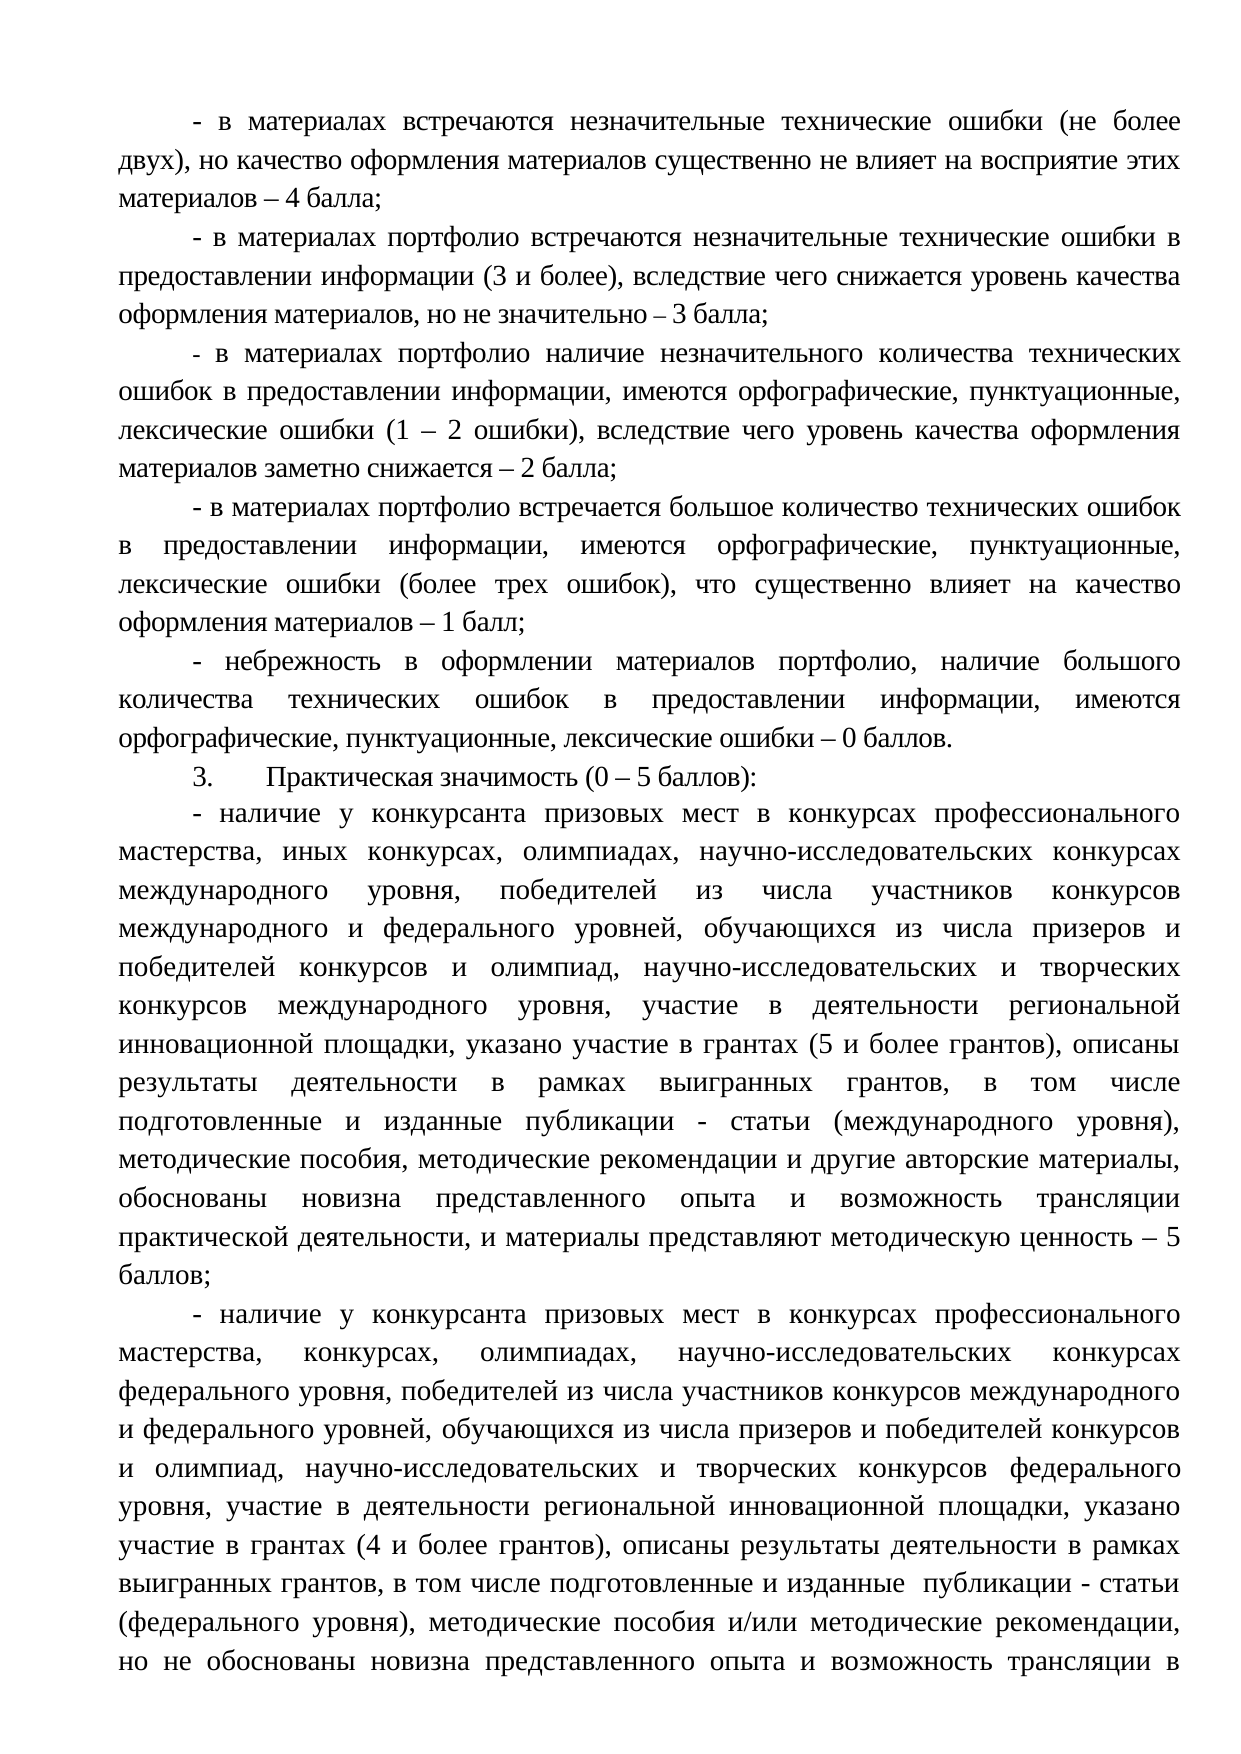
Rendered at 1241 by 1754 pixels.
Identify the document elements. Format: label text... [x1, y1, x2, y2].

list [118, 1296, 1181, 1676]
list - в материалах портфолио встречаются незначительные технические ошибки в предоставлении информации (3 и более), вследствие чего снижается уровень качества оформления материалов, но не значительно – 3 балла; [118, 219, 1181, 330]
list - небрежность в оформлении материалов портфолио, наличие большого количества технических ошибок в предоставлении информации, имеются орфографические, пунктуационные, лексические ошибки – 0 баллов. [118, 643, 1181, 754]
list - в материалах портфолио наличие незначительного количества технических ошибок в предоставлении информации, имеются орфографические, пунктуационные, лексические ошибки (1 – 2 ошибки), вследствие чего уровень качества оформления материалов заметно снижается – 2 балла; [118, 335, 1181, 484]
list - наличие у конкурсанта призовых мест в конкурсах профессионального мастерства, иных конкурсах, олимпиадах, научно-исследовательских конкурсах международного уровня, победителей из числа участников конкурсов международного и федерального уровней, обучающихся из числа призеров и победителей конкурсов и олимпиад, научно-исследовательских и творческих конкурсов международного уровня, участие в деятельности региональной инновационной площадки, указано участие в грантах (5 и более грантов), описаны результаты деятельности в рамках выигранных грантов, в том числе подготовленные и изданные публикации - статьи (международного уровня), методические пособия, методические рекомендации и другие авторские материалы, обоснованы новизна представленного опыта и возможность трансляции практической деятельности, и материалы представляют методическую ценность – 5 баллов; [118, 795, 1181, 1291]
list - в материалах портфолио встречается большое количество технических ошибок в предоставлении информации, имеются орфографические, пунктуационные, лексические ошибки (более трех ошибок), что существенно влияет на качество оформления материалов – 1 балл; [118, 489, 1181, 638]
list Практическая значимость (0 – 5 баллов): [118, 759, 1181, 792]
list - в материалах встречаются незначительные технические ошибки (не более двух), но качество оформления материалов существенно не влияет на восприятие этих материалов – 4 балла; [118, 103, 1181, 214]
